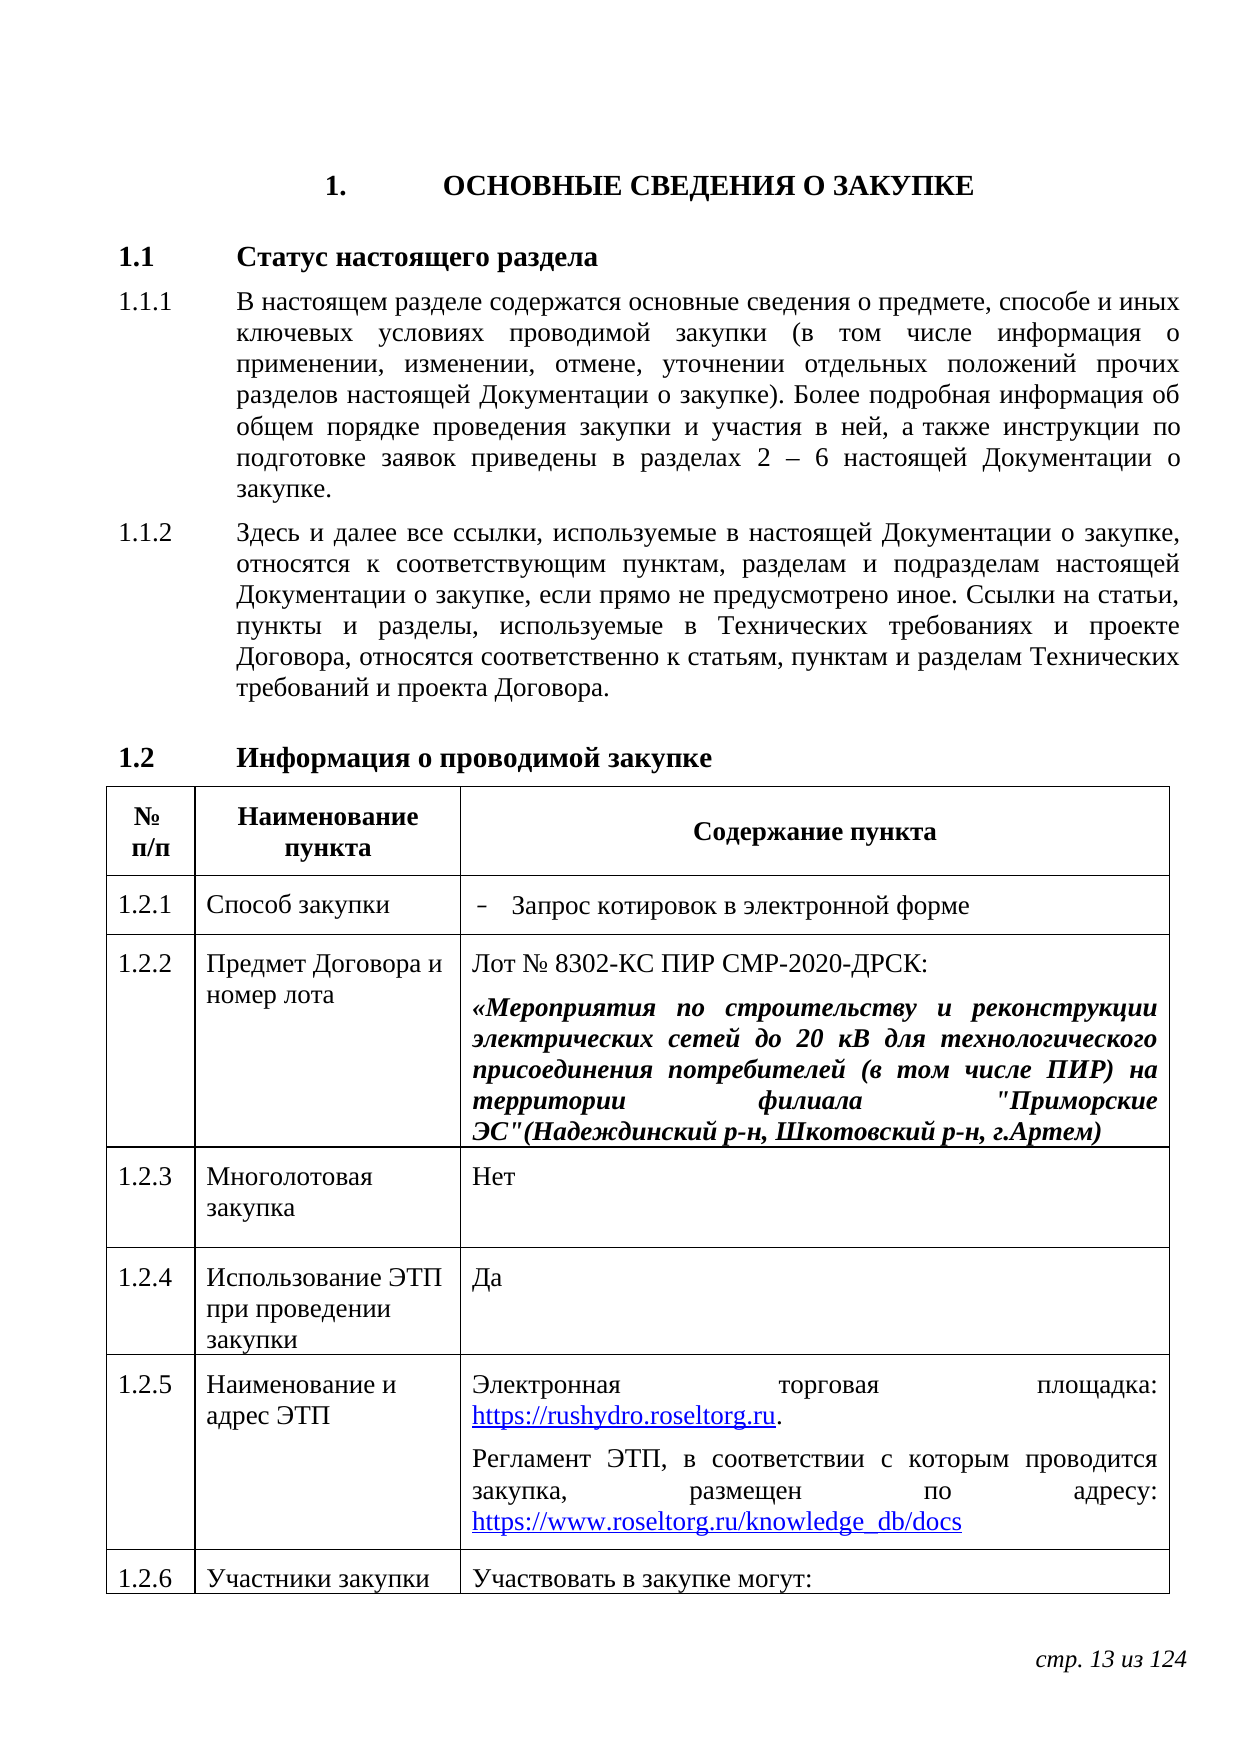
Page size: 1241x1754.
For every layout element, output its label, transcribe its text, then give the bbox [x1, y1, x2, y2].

subtitle ОСНОВНЫЕ СВЕДЕНИЯ О ЗАКУПКЕ [118, 168, 1181, 202]
table_cell [107, 876, 194, 933]
table_cell Способ закупки [196, 876, 460, 933]
table_cell Предмет Договора и номер лота [196, 935, 460, 1146]
table_header Наименование пункта [196, 787, 460, 874]
list В настоящем разделе содержатся основные сведения о предмете, способе и иных ключевых условиях проводимой закупки (в том числе информация о применении, изменении, отмене, уточнении отдельных положений прочих разделов настоящей Документации о закупке). Более подробная информация об общем порядке проведения закупки и участия в ней, а также инструкции по подготовке заявок приведены в разделах 2 – 6 настоящей Документации о закупке. [118, 285, 1181, 503]
table_cell Использование ЭТП при проведении закупки [196, 1248, 460, 1354]
table_cell Наименование и адрес ЭТП [196, 1355, 460, 1548]
table_cell Да [461, 1248, 1169, 1354]
subtitle Статус настоящего раздела [118, 239, 1181, 273]
table_header № п/п [107, 787, 194, 874]
table_cell Многолотовая закупка [196, 1148, 460, 1247]
table_cell Участники закупки [196, 1550, 460, 1593]
table_header Содержание пункта [461, 787, 1169, 874]
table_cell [461, 1550, 1169, 1593]
table_cell [107, 1248, 194, 1354]
table_cell Запрос котировок в электронной форме [461, 876, 1169, 933]
table_cell [107, 1355, 194, 1548]
table_cell Электронная торговая площадка: https://rushydro.roseltorg.ru. Регламент ЭТП, в соответствии с которым проводится закупка, размещен по адресу: https://www.roseltorg.ru/knowledge_db/docs [461, 1355, 1169, 1548]
table_cell [107, 1148, 194, 1247]
table_cell [107, 1550, 194, 1593]
text Здесь и далее все ссылки, используемые в настоящей Документации о закупке, относятся к соответствующим пунктам, разделам и подразделам настоящей Документации о закупке, если прямо не предусмотрено иное. Ссылки на статьи, пункты и разделы, используемые в Технических требованиях и проекте Договора, относятся соответственно к статьям, пунктам и разделам Технических требований и проекта Договора. [118, 516, 1181, 703]
table_cell Лот № 8302-КС ПИР СМР-2020-ДРСК: «Мероприятия по строительству и реконструкции электрических сетей до 20 кВ для технологического присоединения потребителей (в том числе ПИР) на территории филиала "Приморские ЭС"(Надеждинский р-н, Шкотовский р-н, г.Артем) [461, 935, 1169, 1146]
subtitle Информация о проводимой закупке [118, 740, 1181, 774]
table_cell Нет [461, 1148, 1169, 1247]
table_cell [107, 935, 194, 1146]
